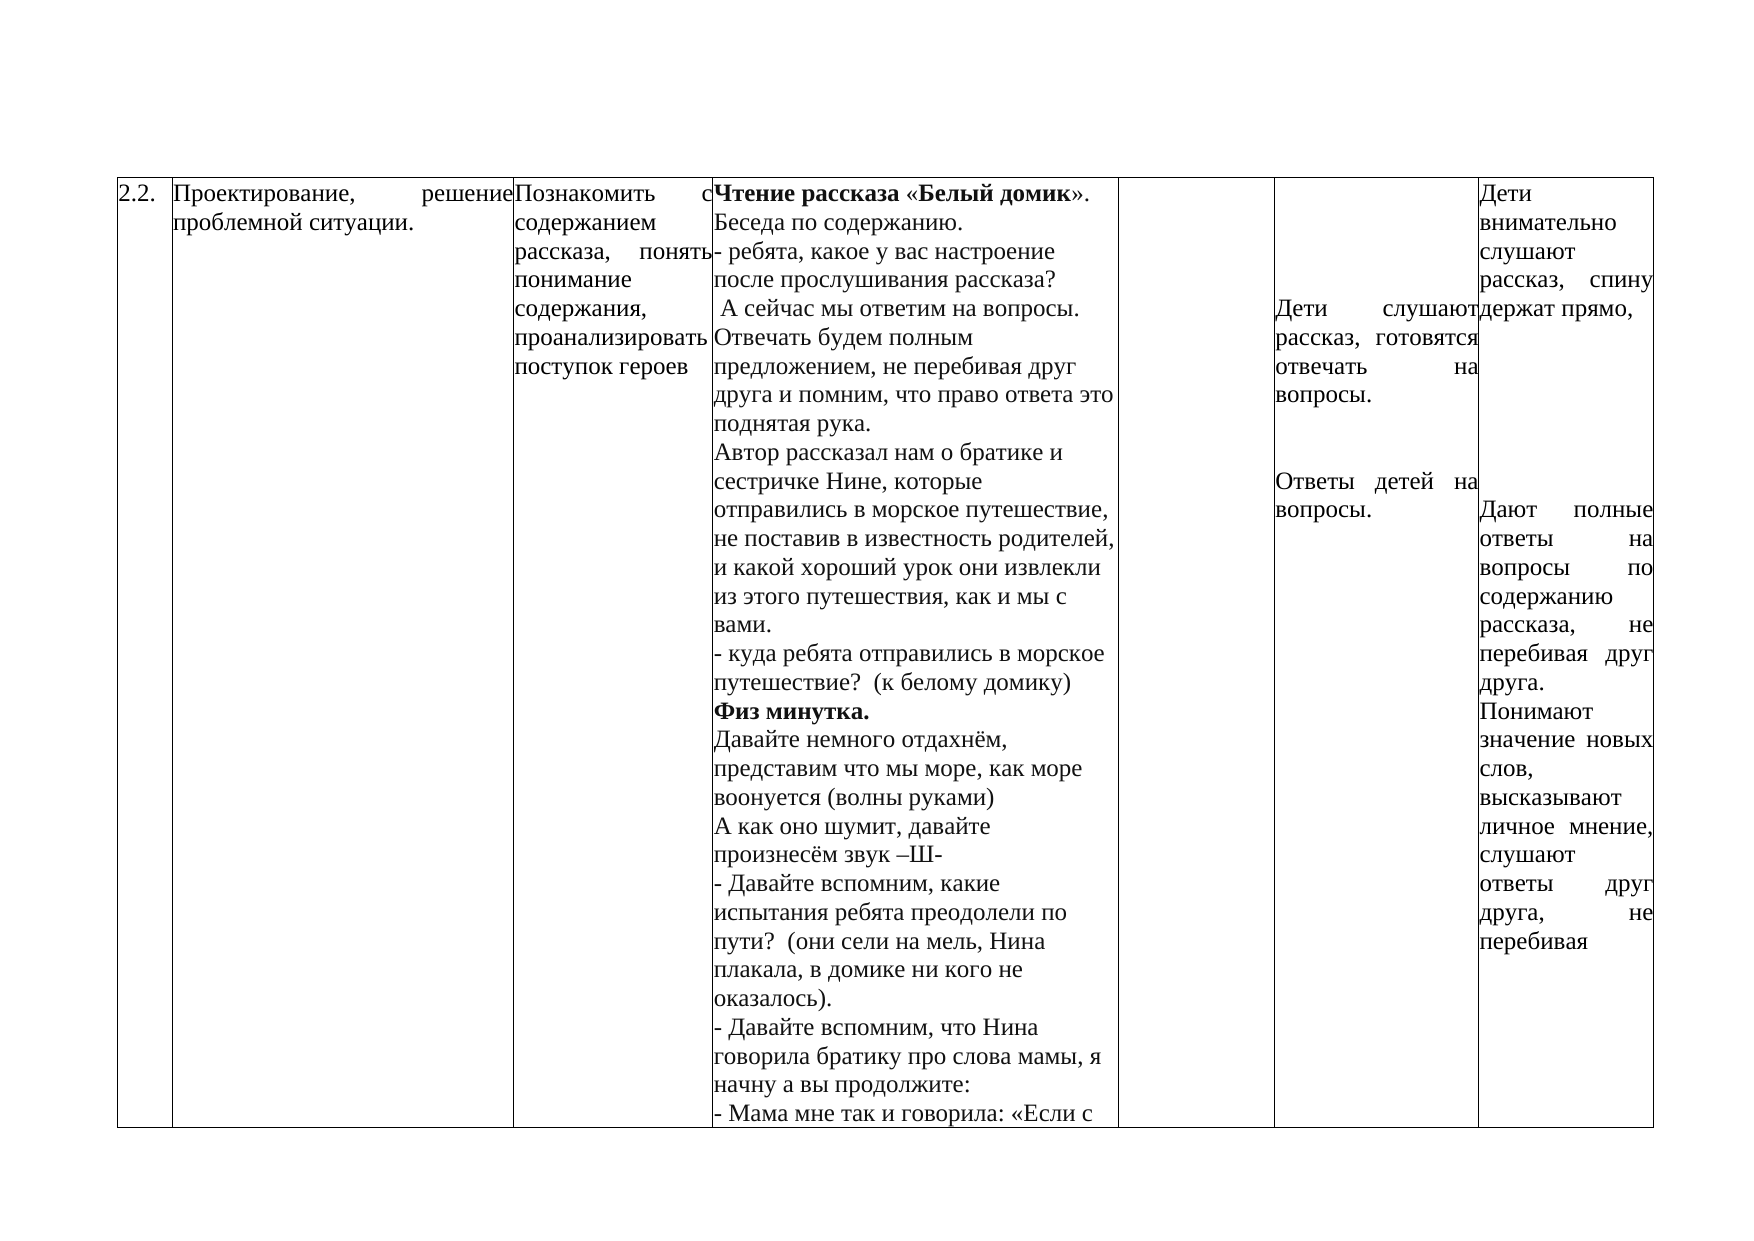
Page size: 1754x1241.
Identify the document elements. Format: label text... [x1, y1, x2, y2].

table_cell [514, 178, 712, 1127]
table_cell 2.2. [118, 178, 172, 1127]
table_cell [1479, 178, 1653, 1127]
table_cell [173, 178, 513, 1127]
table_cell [1275, 178, 1478, 1127]
table_cell [1119, 178, 1274, 1127]
